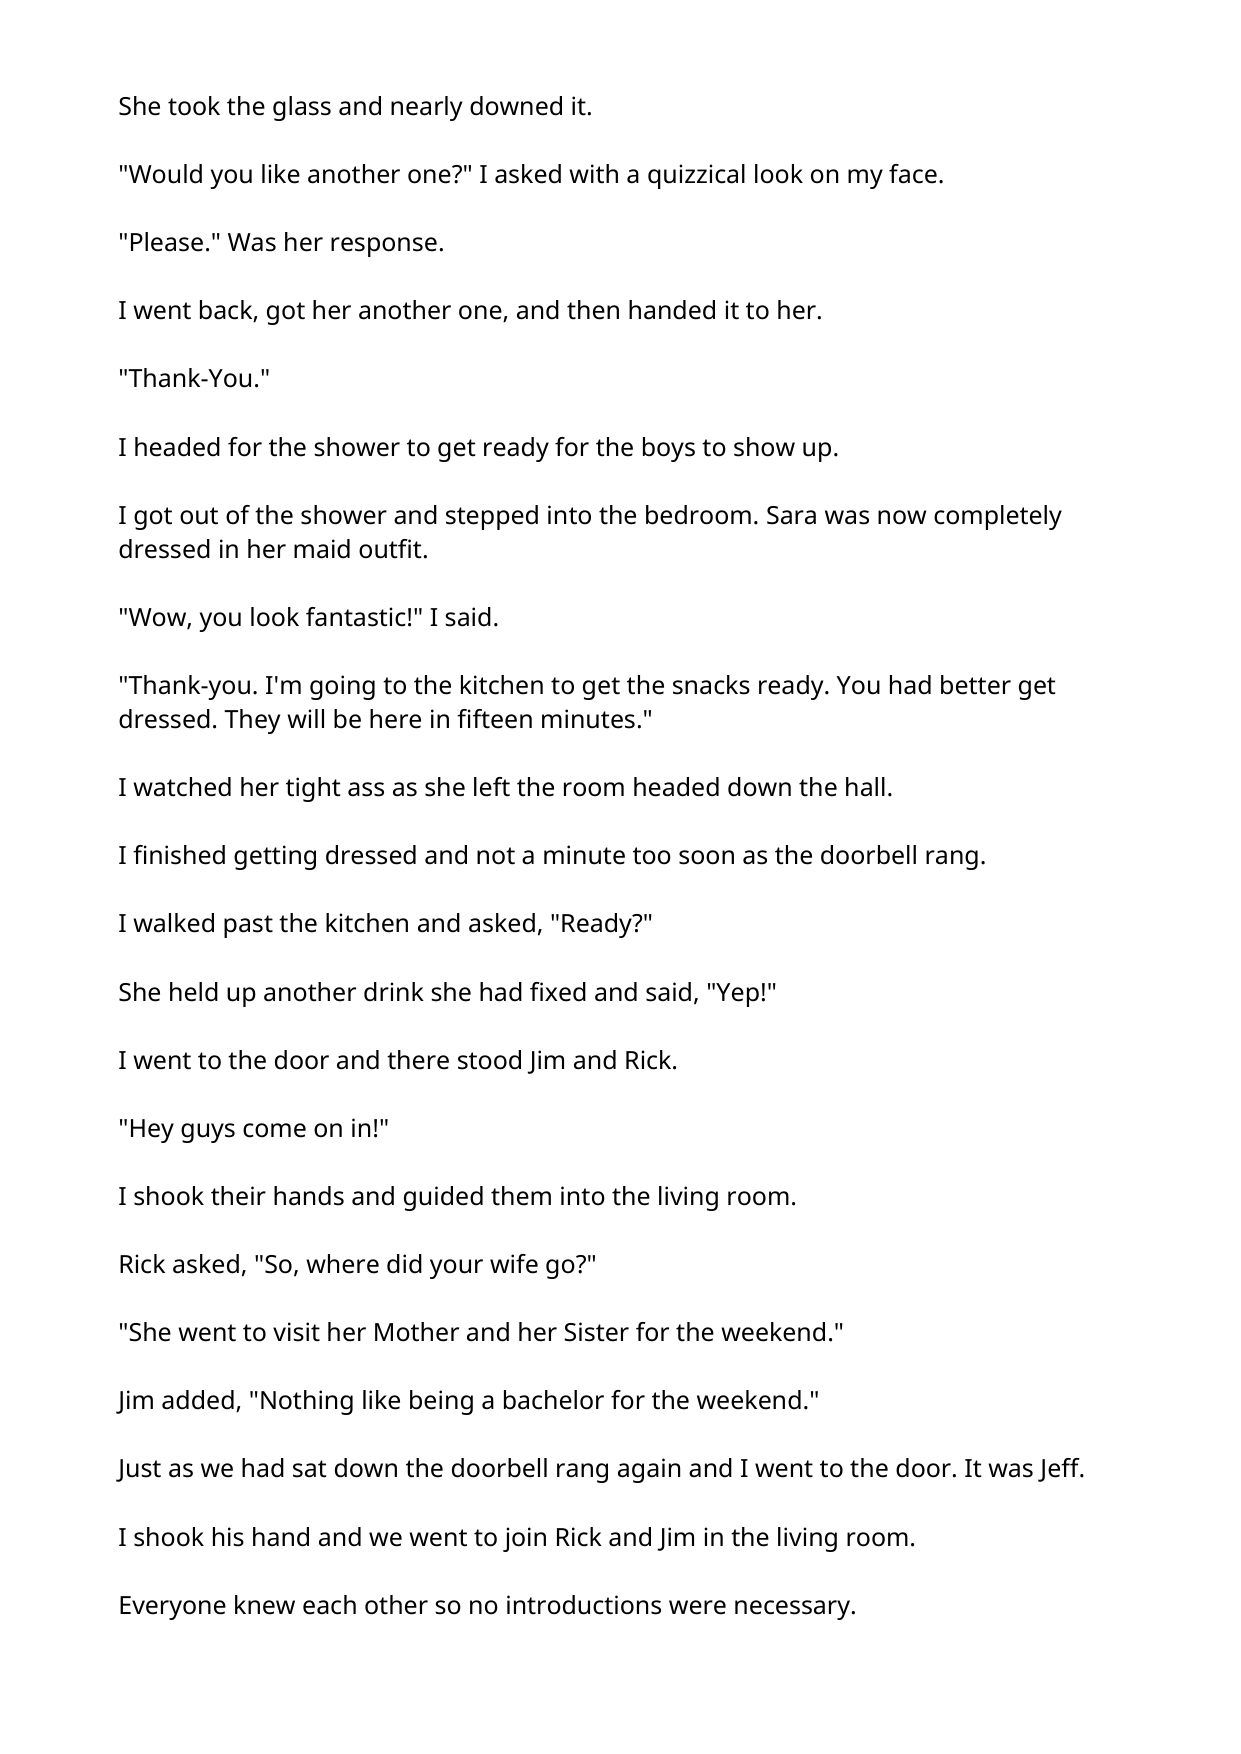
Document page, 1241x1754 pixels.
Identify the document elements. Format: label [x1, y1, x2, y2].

text [118, 89, 1152, 1656]
